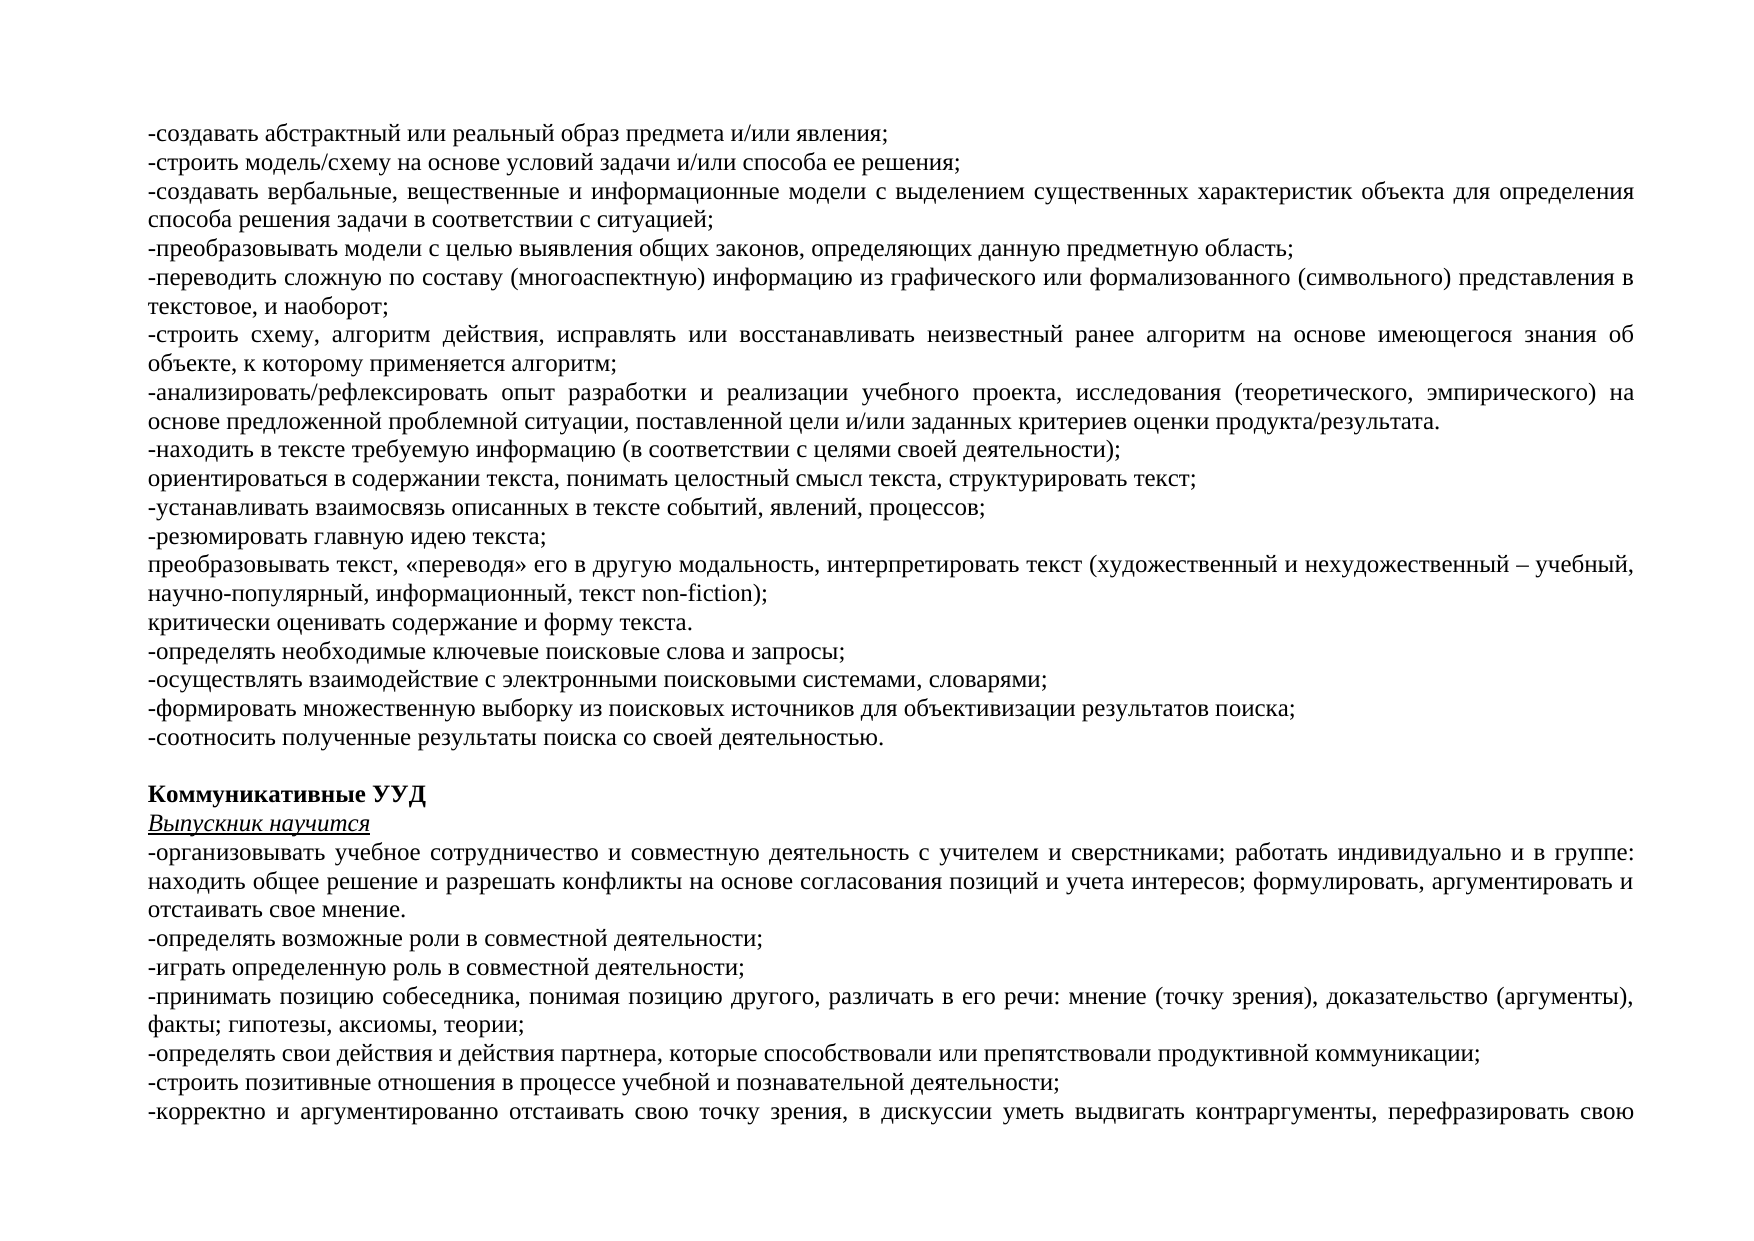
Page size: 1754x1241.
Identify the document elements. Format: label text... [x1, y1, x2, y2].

text -строить модель/схему на основе условий задачи и/или способа ее решения; [148, 147, 1636, 176]
text Коммуникативные УУД [148, 779, 1636, 808]
text -строить схему, алгоритм действия, исправлять или восстанавливать неизвестный ранее алгоритм на основе имеющегося знания об объекте, к которому применяется алгоритм; [148, 319, 1636, 377]
text -формировать множественную выборку из поисковых источников для объективизации результатов поиска; [148, 693, 1636, 722]
text Выпускник научится [148, 808, 1636, 837]
text -определять необходимые ключевые поисковые слова и запросы; [148, 636, 1636, 664]
text -преобразовывать модели с целью выявления общих законов, определяющих данную предметную область; [148, 233, 1636, 262]
text -соотносить полученные результаты поиска со своей деятельностью. [148, 722, 1636, 751]
text критически оценивать содержание и форму текста. [148, 607, 1636, 636]
text -резюмировать главную идею текста; [148, 521, 1636, 549]
text -играть определенную роль в совместной деятельности; [148, 952, 1636, 981]
text -организовывать учебное сотрудничество и совместную деятельность с учителем и сверстниками; работать индивидуально и в группе: находить общее решение и разрешать конфликты на основе согласования позиций и учета интересов; формулировать, аргументировать и отстаивать свое мнение. [148, 837, 1636, 923]
text -осуществлять взаимодействие с электронными поисковыми системами, словарями; [148, 664, 1636, 693]
text -создавать абстрактный или реальный образ предмета и/или явления; [148, 118, 1636, 147]
text -строить позитивные отношения в процессе учебной и познавательной деятельности; [148, 1067, 1636, 1096]
text -принимать позицию собеседника, понимая позицию другого, различать в его речи: мнение (точку зрения), доказательство (аргументы), факты; гипотезы, аксиомы, теории; [148, 981, 1636, 1038]
text -устанавливать взаимосвязь описанных в тексте событий, явлений, процессов; [148, 492, 1636, 521]
text -переводить сложную по составу (многоаспектную) информацию из графического или формализованного (символьного) представления в текстовое, и наоборот; [148, 262, 1636, 319]
text -определять возможные роли в совместной деятельности; [148, 923, 1636, 952]
text -определять свои действия и действия партнера, которые способствовали или препятствовали продуктивной коммуникации; [148, 1038, 1636, 1067]
text преобразовывать текст, «переводя» его в другую модальность, интерпретировать текст (художественный и нехудожественный – учебный, научно-популярный, информационный, текст non-fiction); [148, 549, 1636, 607]
text -создавать вербальные, вещественные и информационные модели с выделением существенных характеристик объекта для определения способа решения задачи в соответствии с ситуацией; [148, 176, 1636, 233]
text ориентироваться в содержании текста, понимать целостный смысл текста, структурировать текст; [148, 463, 1636, 492]
text -находить в тексте требуемую информацию (в соответствии с целями своей деятельности); [148, 434, 1636, 463]
text -анализировать/рефлексировать опыт разработки и реализации учебного проекта, исследования (теоретического, эмпирического) на основе предложенной проблемной ситуации, поставленной цели и/или заданных критериев оценки продукта/результата. [148, 377, 1636, 434]
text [148, 1096, 1636, 1124]
